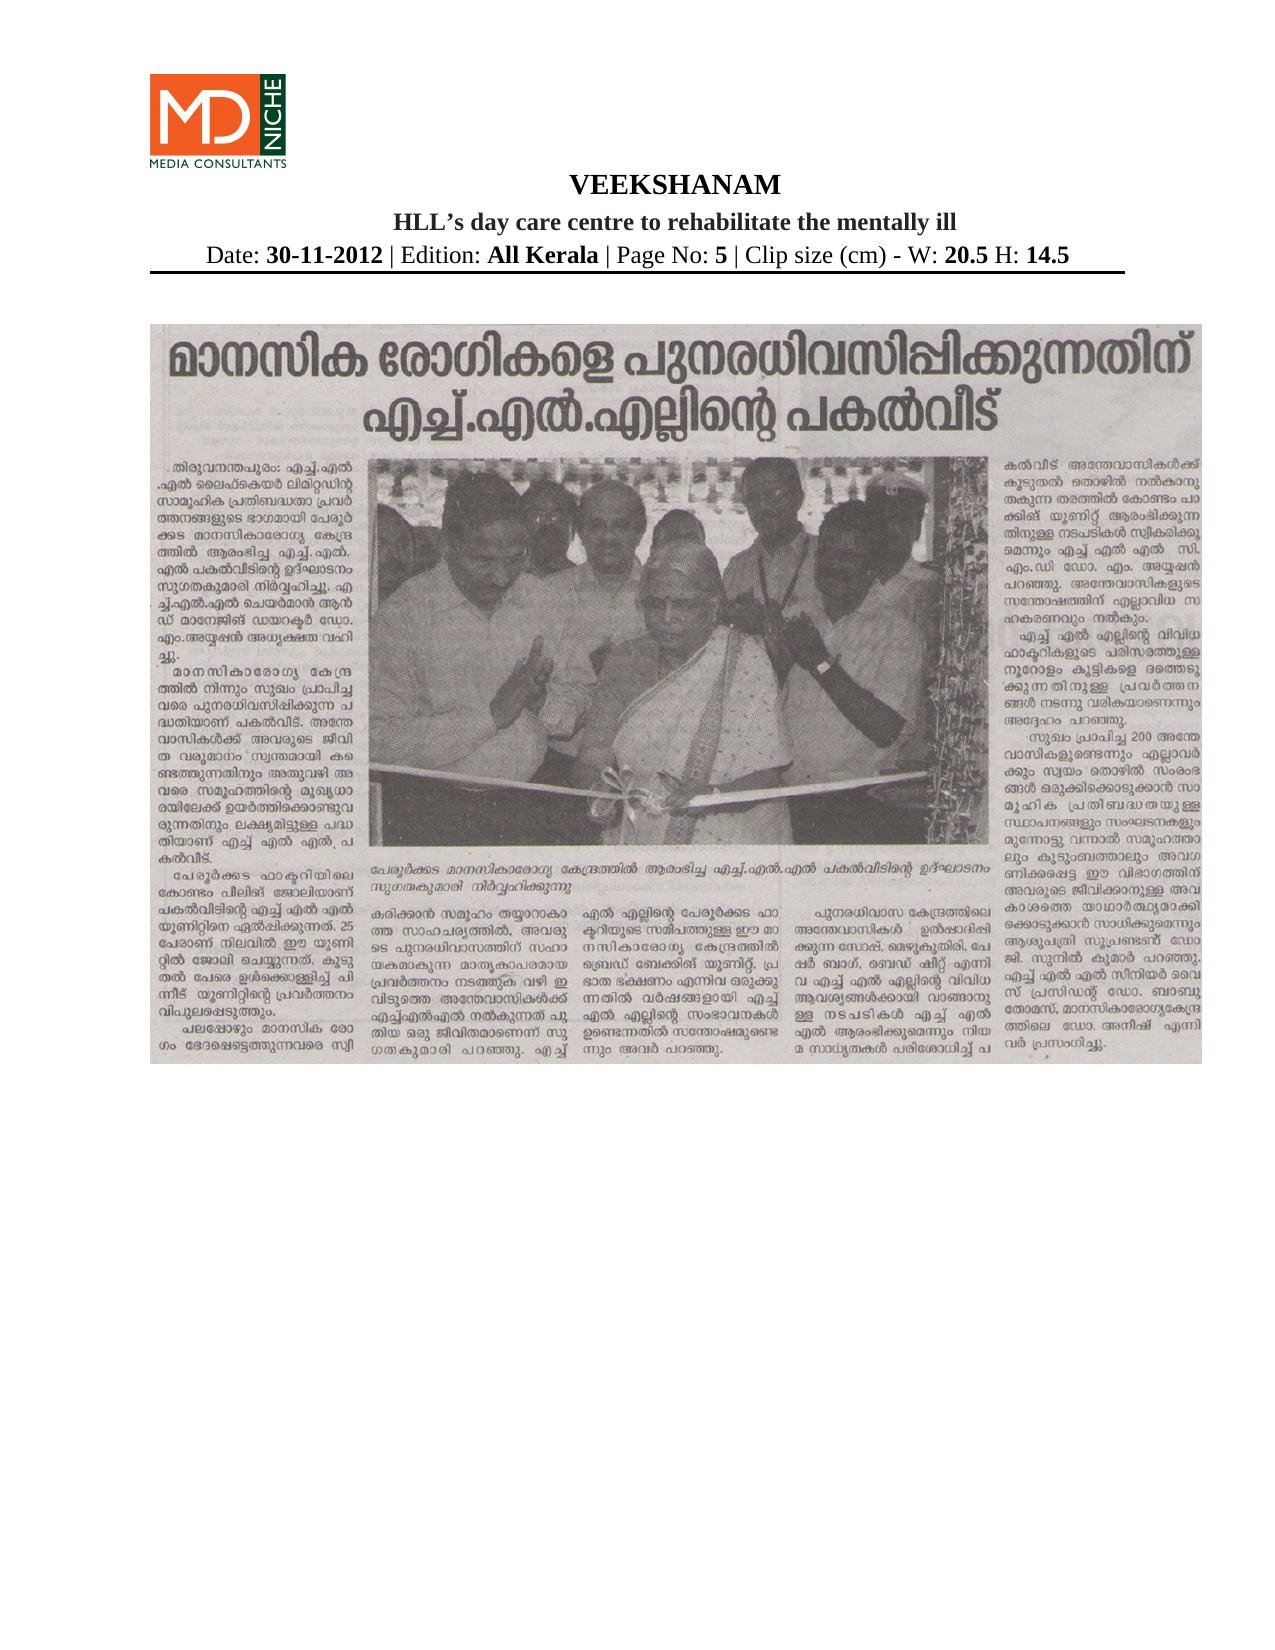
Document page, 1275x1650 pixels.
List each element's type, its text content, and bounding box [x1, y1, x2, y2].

text Date: 30-11-2012 | Edition: All Kerala | Page No: 5 | Clip size (cm) - W: 20.5 H: 14.5 [150, 241, 1125, 271]
picture [150, 74, 286, 167]
text VEEKSHANAM [150, 167, 1125, 201]
picture [150, 324, 1202, 1064]
text HLL’s day care centre to rehabilitate the mentally ill [150, 207, 1125, 236]
